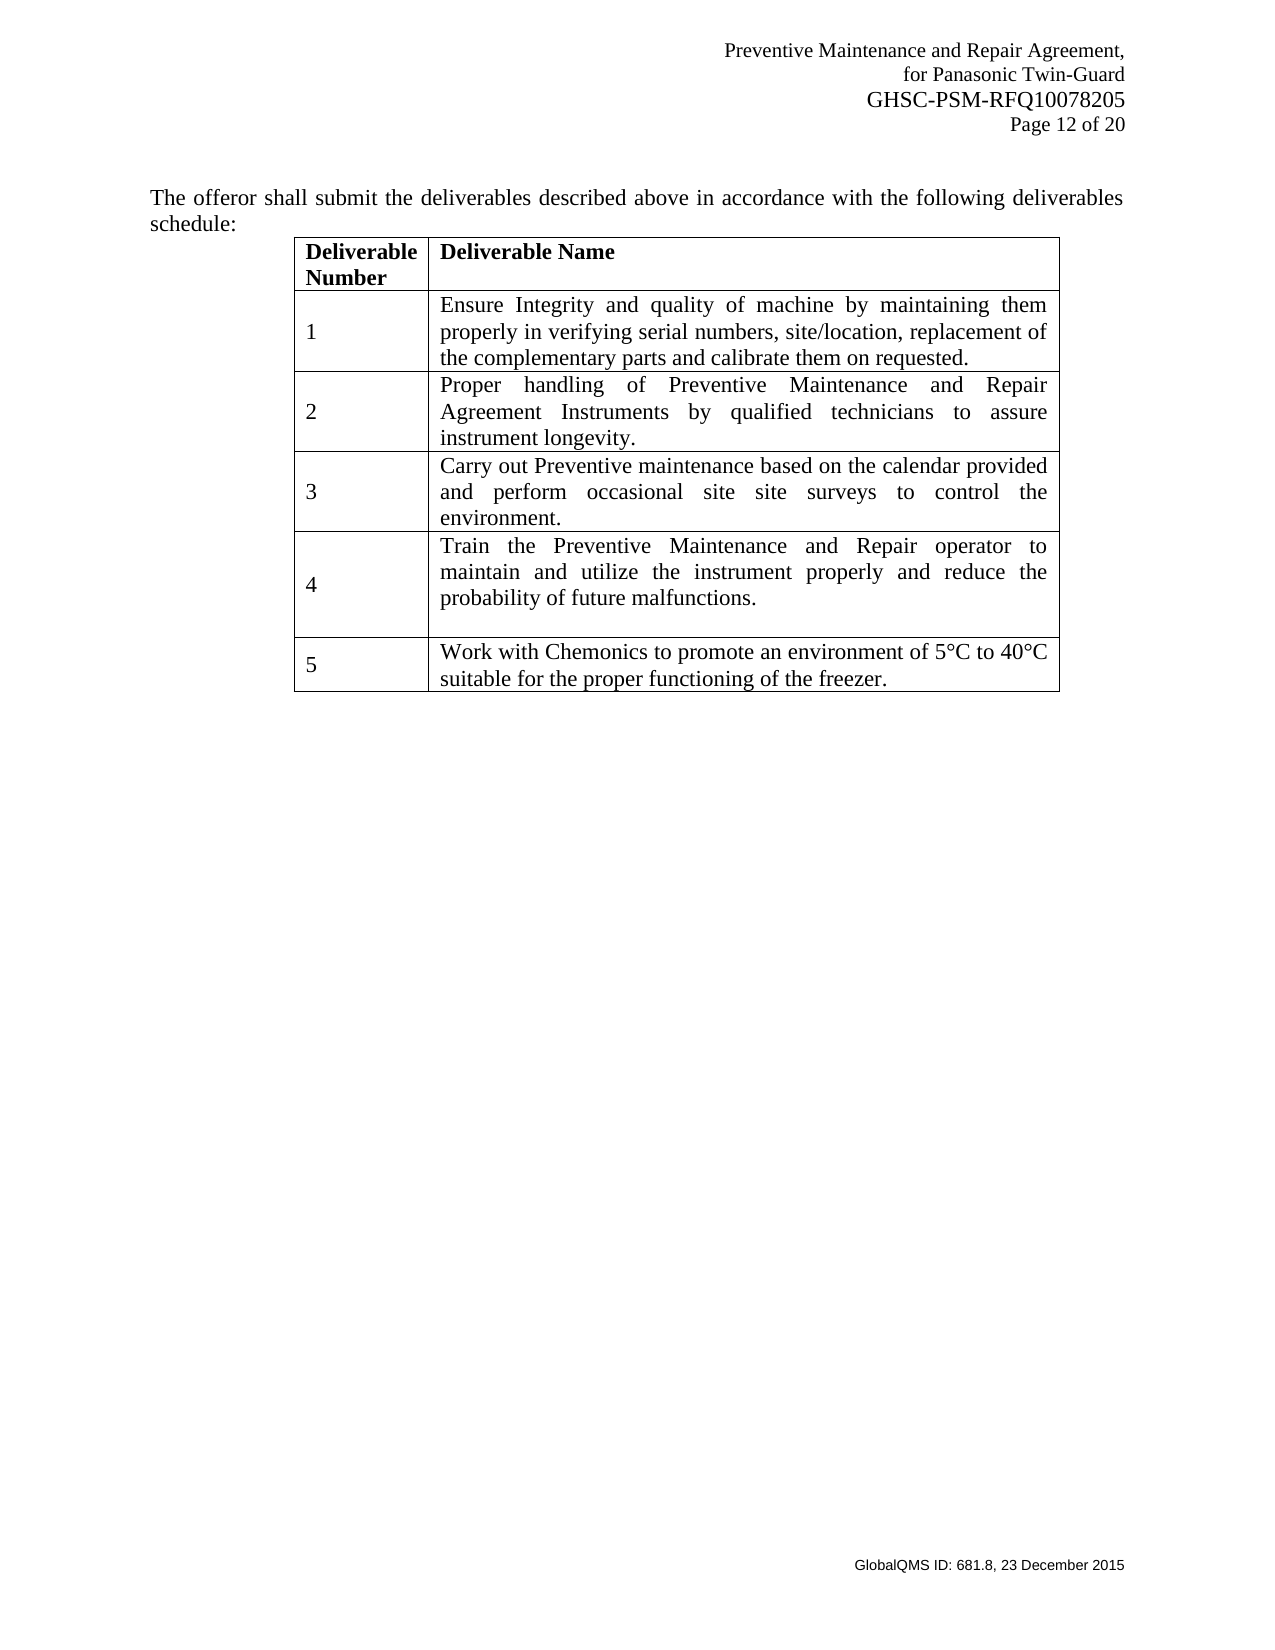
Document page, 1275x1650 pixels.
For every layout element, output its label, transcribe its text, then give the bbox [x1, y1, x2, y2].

table_cell Proper handling of Preventive Maintenance and Repair Agreement Instruments by qualified technicians to assure instrument longevity. [429, 372, 1059, 451]
table_cell Train the Preventive Maintenance and Repair operator to maintain and utilize the instrument properly and reduce the probability of future malfunctions. [429, 532, 1059, 637]
table_cell 2 [295, 372, 428, 451]
table_cell Work with Chemonics to promote an environment of 5°C to 40°C suitable for the proper functioning of the freezer. [429, 638, 1059, 691]
table_cell 5 [295, 638, 428, 691]
table_header Deliverable Number [295, 238, 428, 290]
table_cell 1 [295, 291, 428, 371]
table_cell Carry out Preventive maintenance based on the calendar provided and perform occasional site site surveys to control the environment. [429, 452, 1059, 531]
table_header Deliverable Name [429, 238, 1059, 290]
table_cell Ensure Integrity and quality of machine by maintaining them properly in verifying serial numbers, site/location, replacement of the complementary parts and calibrate them on requested. [429, 291, 1059, 371]
table_cell 4 [295, 532, 428, 637]
table_cell 3 [295, 452, 428, 531]
text The offeror shall submit the deliverables described above in accordance with the following deliverables schedule: [150, 184, 1125, 237]
